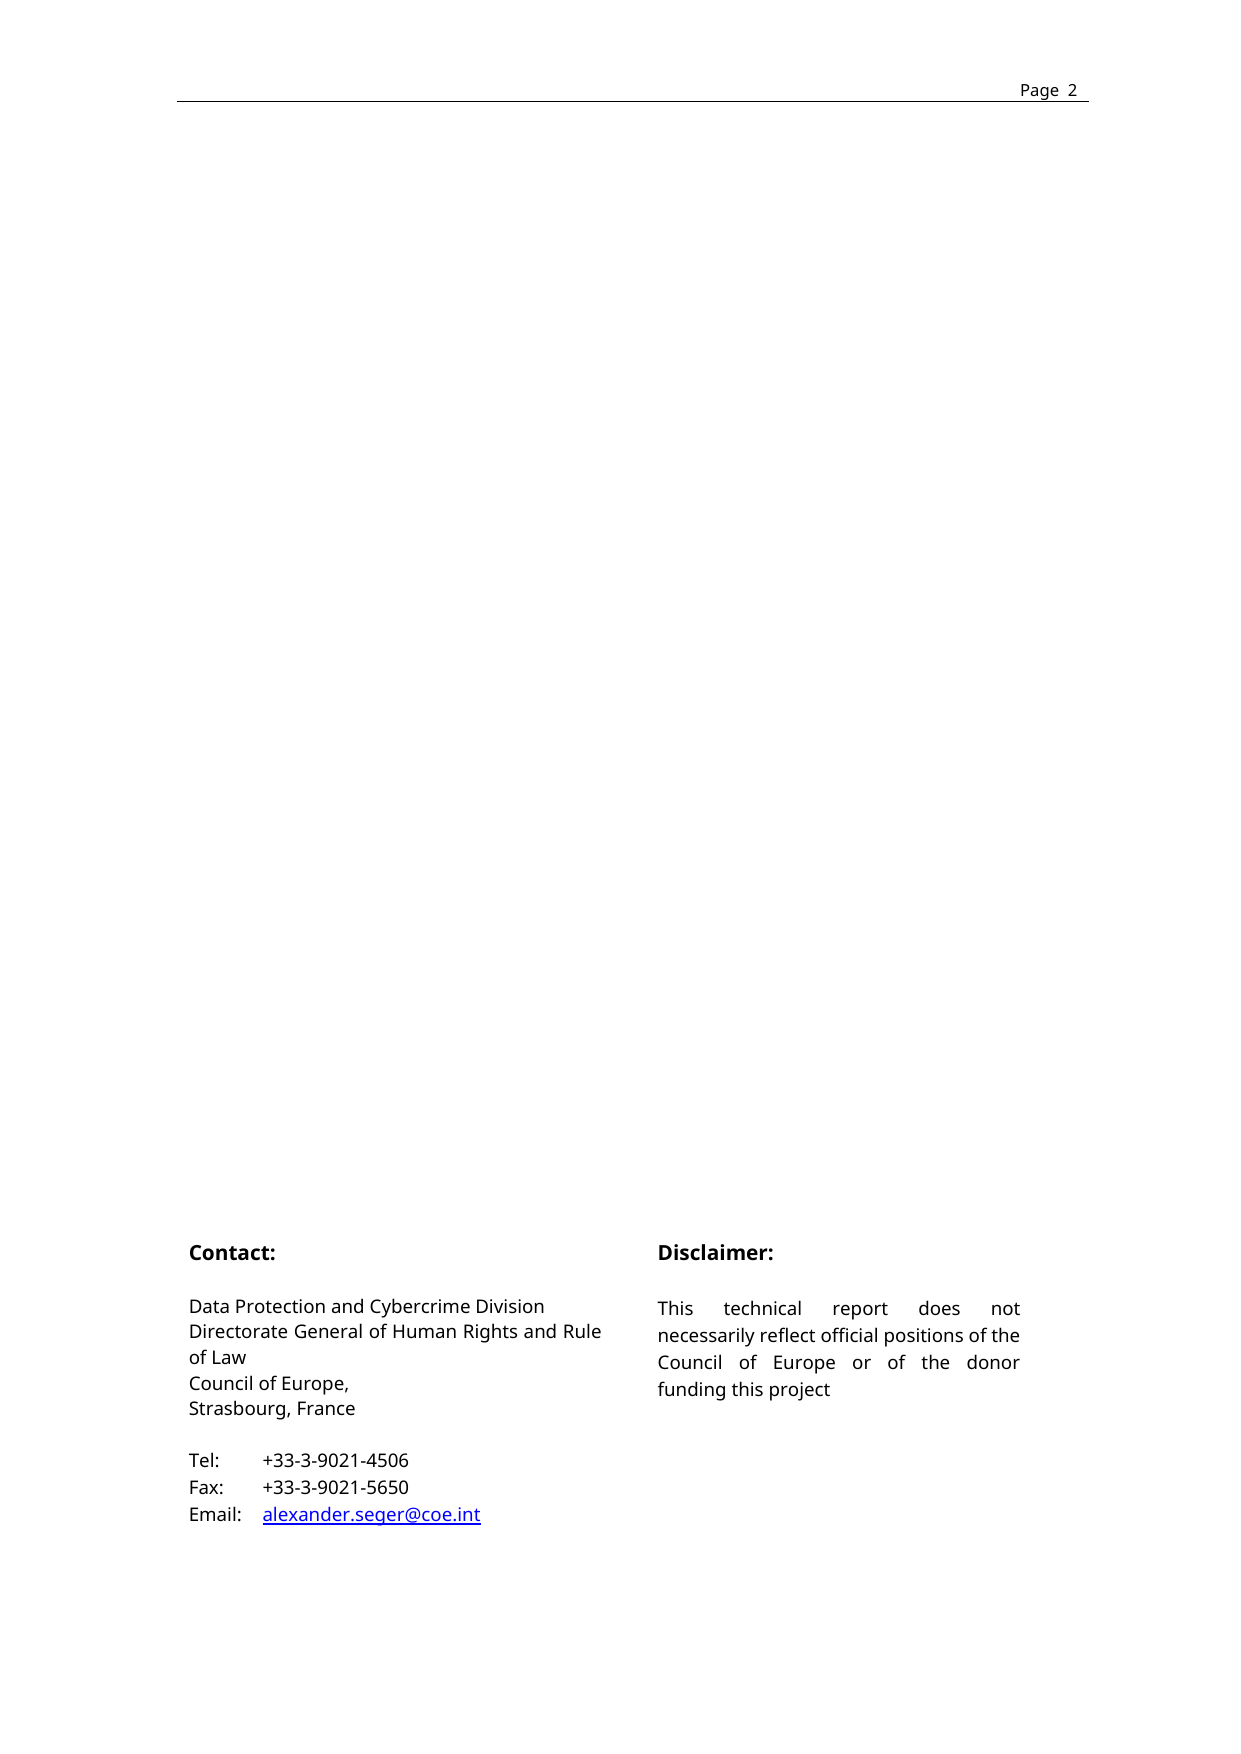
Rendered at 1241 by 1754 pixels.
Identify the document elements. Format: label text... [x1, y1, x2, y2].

table_header Contact: Data Protection and Cybercrime Division Directorate General of Human Rights and Rule of Law Council of Europe, Strasbourg, France Tel: +33-3-9021-4506 Fax: +33-3-9021-5650 Email: alexander.seger@coe.int [177, 1238, 646, 1579]
table_header Disclaimer: This technical report does not necessarily reflect official positions of the Council of Europe or of the donor funding this project [646, 1238, 1032, 1579]
